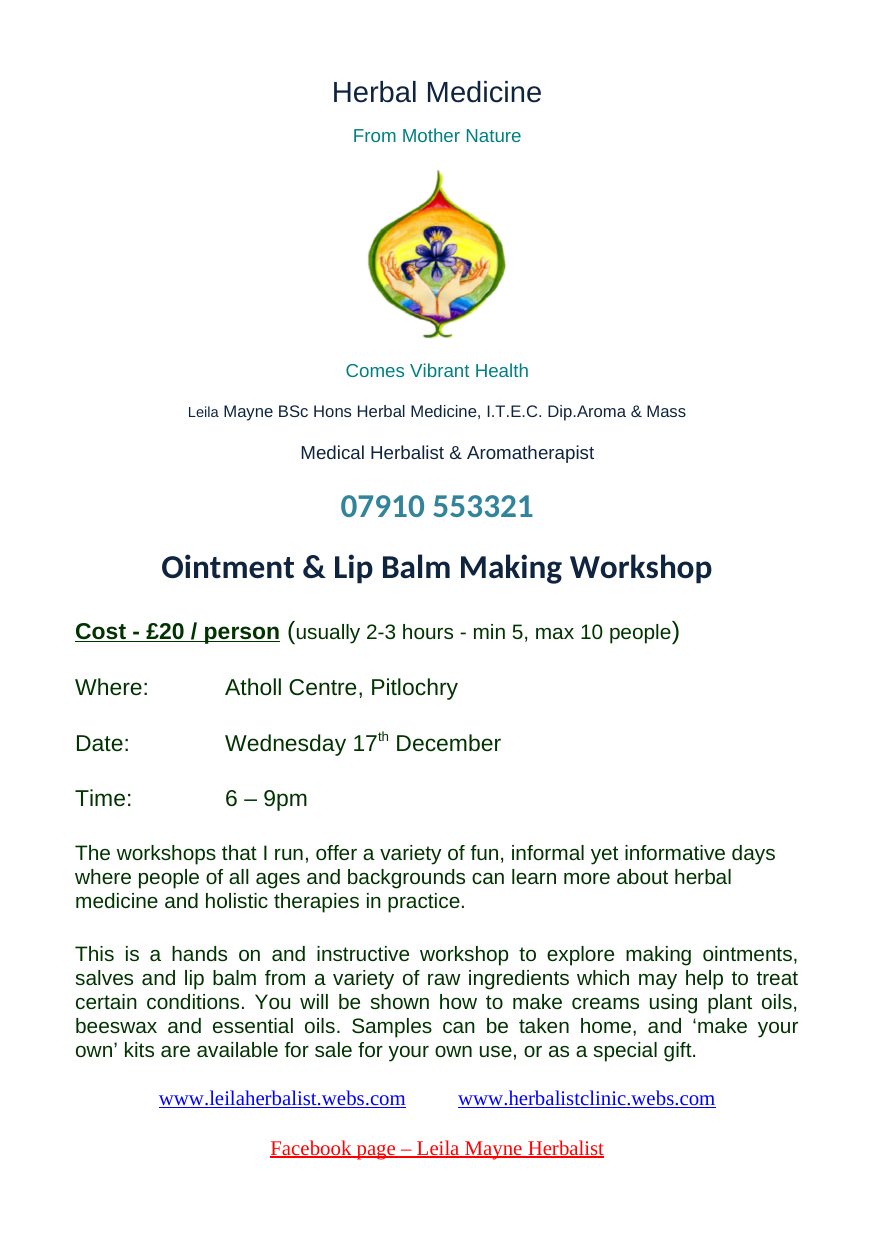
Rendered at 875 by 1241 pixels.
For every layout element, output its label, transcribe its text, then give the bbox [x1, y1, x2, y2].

picture [365, 167, 509, 339]
text Where: Atholl Centre, Pitlochry [75, 674, 799, 700]
text Date: Wednesday 17th December [75, 729, 799, 756]
text Herbal Medicine [75, 75, 799, 108]
text Facebook page – Leila Mayne Herbalist [75, 1135, 799, 1159]
text From Mother Nature [75, 125, 799, 147]
text Cost - £20 / person (usually 2-3 hours - min 5, max 10 people) [75, 616, 799, 645]
text Ointment & Lip Balm Making Workshop [75, 546, 799, 587]
text Medical Herbalist & Aromatherapist [75, 442, 799, 464]
text The workshops that I run, offer a variety of fun, informal yet informative days where people of all ages and backgrounds can learn more about herbal medicine and holistic therapies in practice. [75, 841, 799, 912]
text This is a hands on and instructive workshop to explore making ointments, salves and lip balm from a variety of raw ingredients which may help to treat certain conditions. You will be shown how to make creams using plant oils, beeswax and essential oils. Samples can be taken home, and ‘make your own’ kits are available for sale for your own use, or as a special gift. [75, 942, 799, 1061]
text Time: 6 – 9pm [75, 785, 799, 811]
text 07910 553321 [75, 484, 799, 525]
text Comes Vibrant Health [75, 360, 799, 381]
text www.leilaherbalist.webs.com www.herbalistclinic.webs.com [75, 1086, 799, 1110]
text Leila Mayne BSc Hons Herbal Medicine, I.T.E.C. Dip.Aroma & Mass [75, 402, 799, 421]
